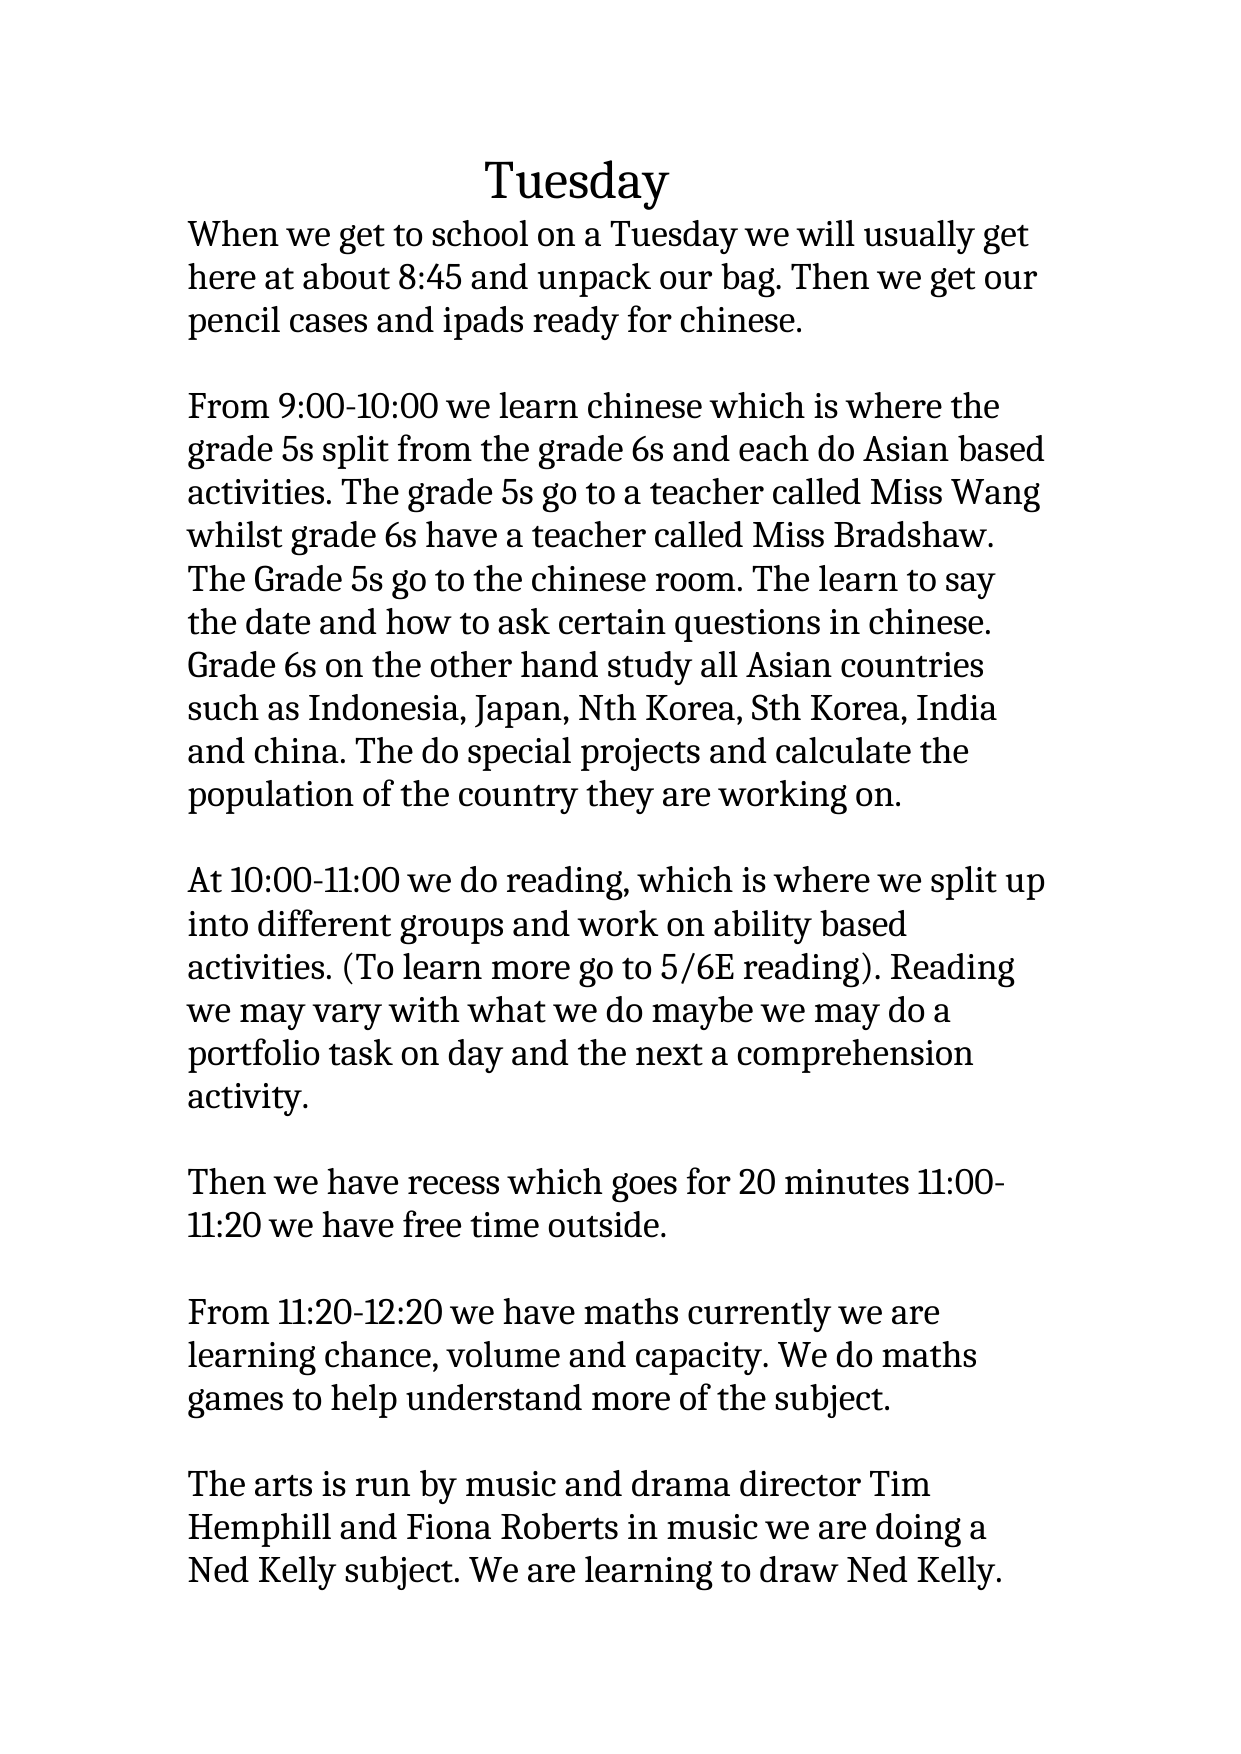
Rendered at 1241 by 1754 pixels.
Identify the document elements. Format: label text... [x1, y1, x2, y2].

text From 11:20-12:20 we have maths currently we are learning chance, volume and capacity. We do maths games to help understand more of the subject. [187, 1290, 1053, 1420]
text From 9:00-10:00 we learn chinese which is where the grade 5s split from the grade 6s and each do Asian based activities. The grade 5s go to a teacher called Miss Wang whilst grade 6s have a teacher called Miss Bradshaw. The Grade 5s go to the chinese room. The learn to say the date and how to ask certain questions in chinese. Grade 6s on the other hand study all Asian countries such as Indonesia, Japan, Nth Korea, Sth Korea, India and china. The do special projects and calculate the population of the country they are working on. [187, 385, 1053, 816]
text When we get to school on a Tuesday we will usually get here at about 8:45 and unpack our bag. Then we get our pencil cases and ipads ready for chinese. [187, 212, 1053, 342]
text Tuesday [187, 150, 1053, 212]
text The arts is run by music and drama director Tim Hemphill and Fiona Roberts in music we are doing a Ned Kelly subject. We are learning to draw Ned Kelly. [187, 1463, 1053, 1592]
text At 10:00-11:00 we do reading, which is where we split up into different groups and work on ability based activities. (To learn more go to 5/6E reading). Reading we may vary with what we do maybe we may do a portfolio task on day and the next a comprehension activity. [187, 859, 1053, 1118]
text Then we have recess which goes for 20 minutes 11:00-11:20 we have free time outside. [187, 1161, 1053, 1247]
